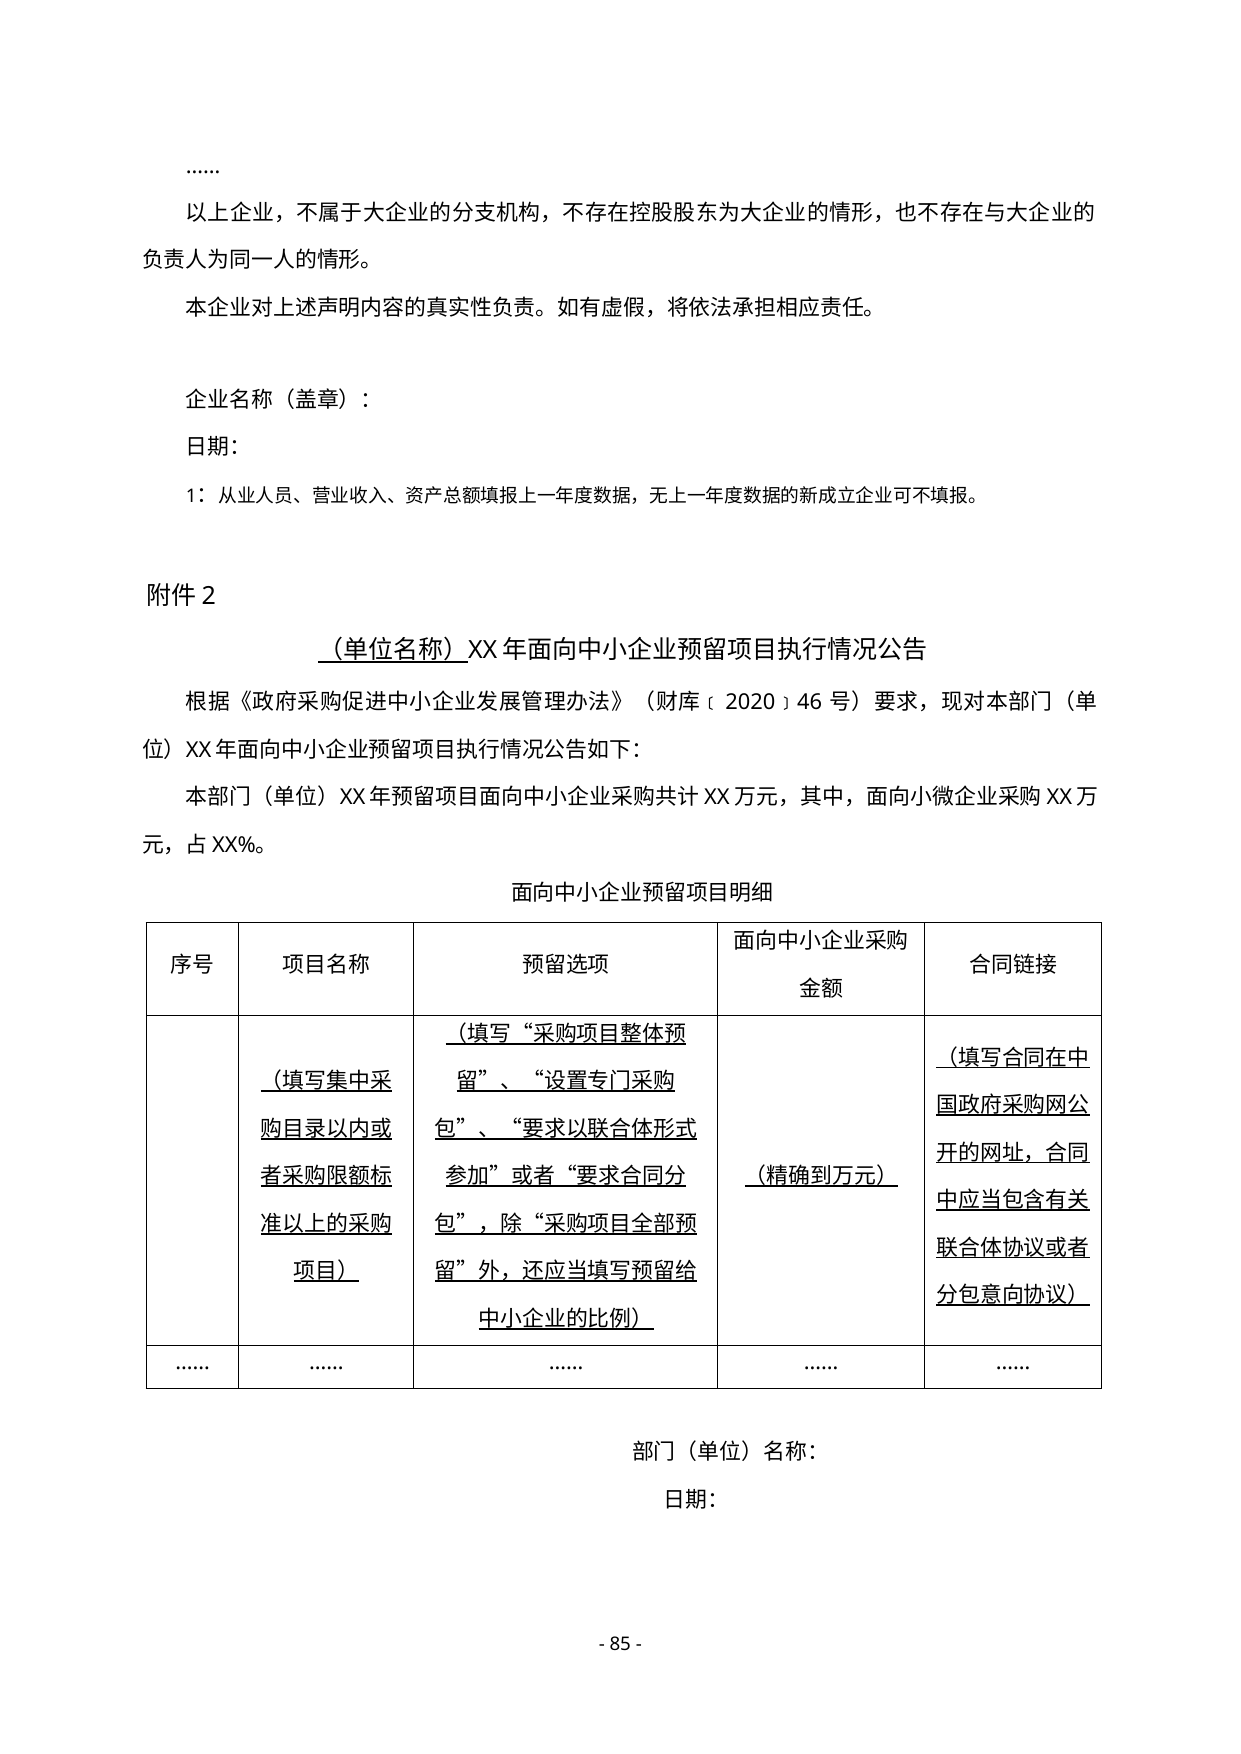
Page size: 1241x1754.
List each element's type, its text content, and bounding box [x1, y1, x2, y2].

table_cell …… [414, 1346, 717, 1388]
text （单位名称）XX年面向中小企业预留项目执行情况公告 [146, 630, 1098, 666]
table_cell …… [239, 1346, 413, 1388]
table_cell （填写合同在中国政府采购网公开的网址，合同中应当包含有关联合体协议或者分包意向协议） [925, 1016, 1101, 1345]
text 日期： [142, 429, 1098, 461]
text 日期： [142, 1482, 1098, 1513]
text 本企业对上述声明内容的真实性负责。如有虚假，将依法承担相应责任。 [142, 290, 1098, 321]
table_cell [147, 1016, 238, 1345]
table_header 合同链接 [925, 923, 1101, 1015]
text 以上企业，不属于大企业的分支机构，不存在控股股东为大企业的情形，也不存在与大企业的负责人为同一人的情形。 [142, 195, 1098, 274]
table_header 序号 [147, 923, 238, 1015]
table_header 预留选项 [414, 923, 717, 1015]
table_cell （填写集中采购目录以内或者采购限额标准以上的采购项目） [239, 1016, 413, 1345]
table_cell （精确到万元） [718, 1016, 924, 1345]
table_cell …… [718, 1346, 924, 1388]
table_cell …… [147, 1346, 238, 1388]
text …… [142, 150, 1098, 180]
text 根据《政府采购促进中小企业发展管理办法》（财库﹝2020﹞46 号）要求，现对本部门（单位）XX年面向中小企业预留项目执行情况公告如下： [142, 684, 1098, 763]
table_header 项目名称 [239, 923, 413, 1015]
text 本部门（单位）XX年预留项目面向中小企业采购共计XX万元，其中，面向小微企业采购XX万元，占XX%。 [142, 779, 1098, 859]
text 附件2 [146, 575, 1098, 612]
text 1：从业人员、营业收入、资产总额填报上一年度数据，无上一年度数据的新成立企业可不填报。 [142, 477, 1098, 508]
table_cell （填写“采购项目整体预留”、“设置专门采购包”、“要求以联合体形式参加”或者“要求合同分包”，除“采购项目全部预留”外，还应当填写预留给中小企业的比例） [414, 1016, 717, 1345]
text 部门（单位）名称： [142, 1434, 1098, 1466]
table_header 面向中小企业采购金额 [718, 923, 924, 1015]
table_cell …… [925, 1346, 1101, 1388]
text 企业名称（盖章）： [142, 382, 1098, 413]
text 面向中小企业预留项目明细 [142, 874, 1098, 906]
